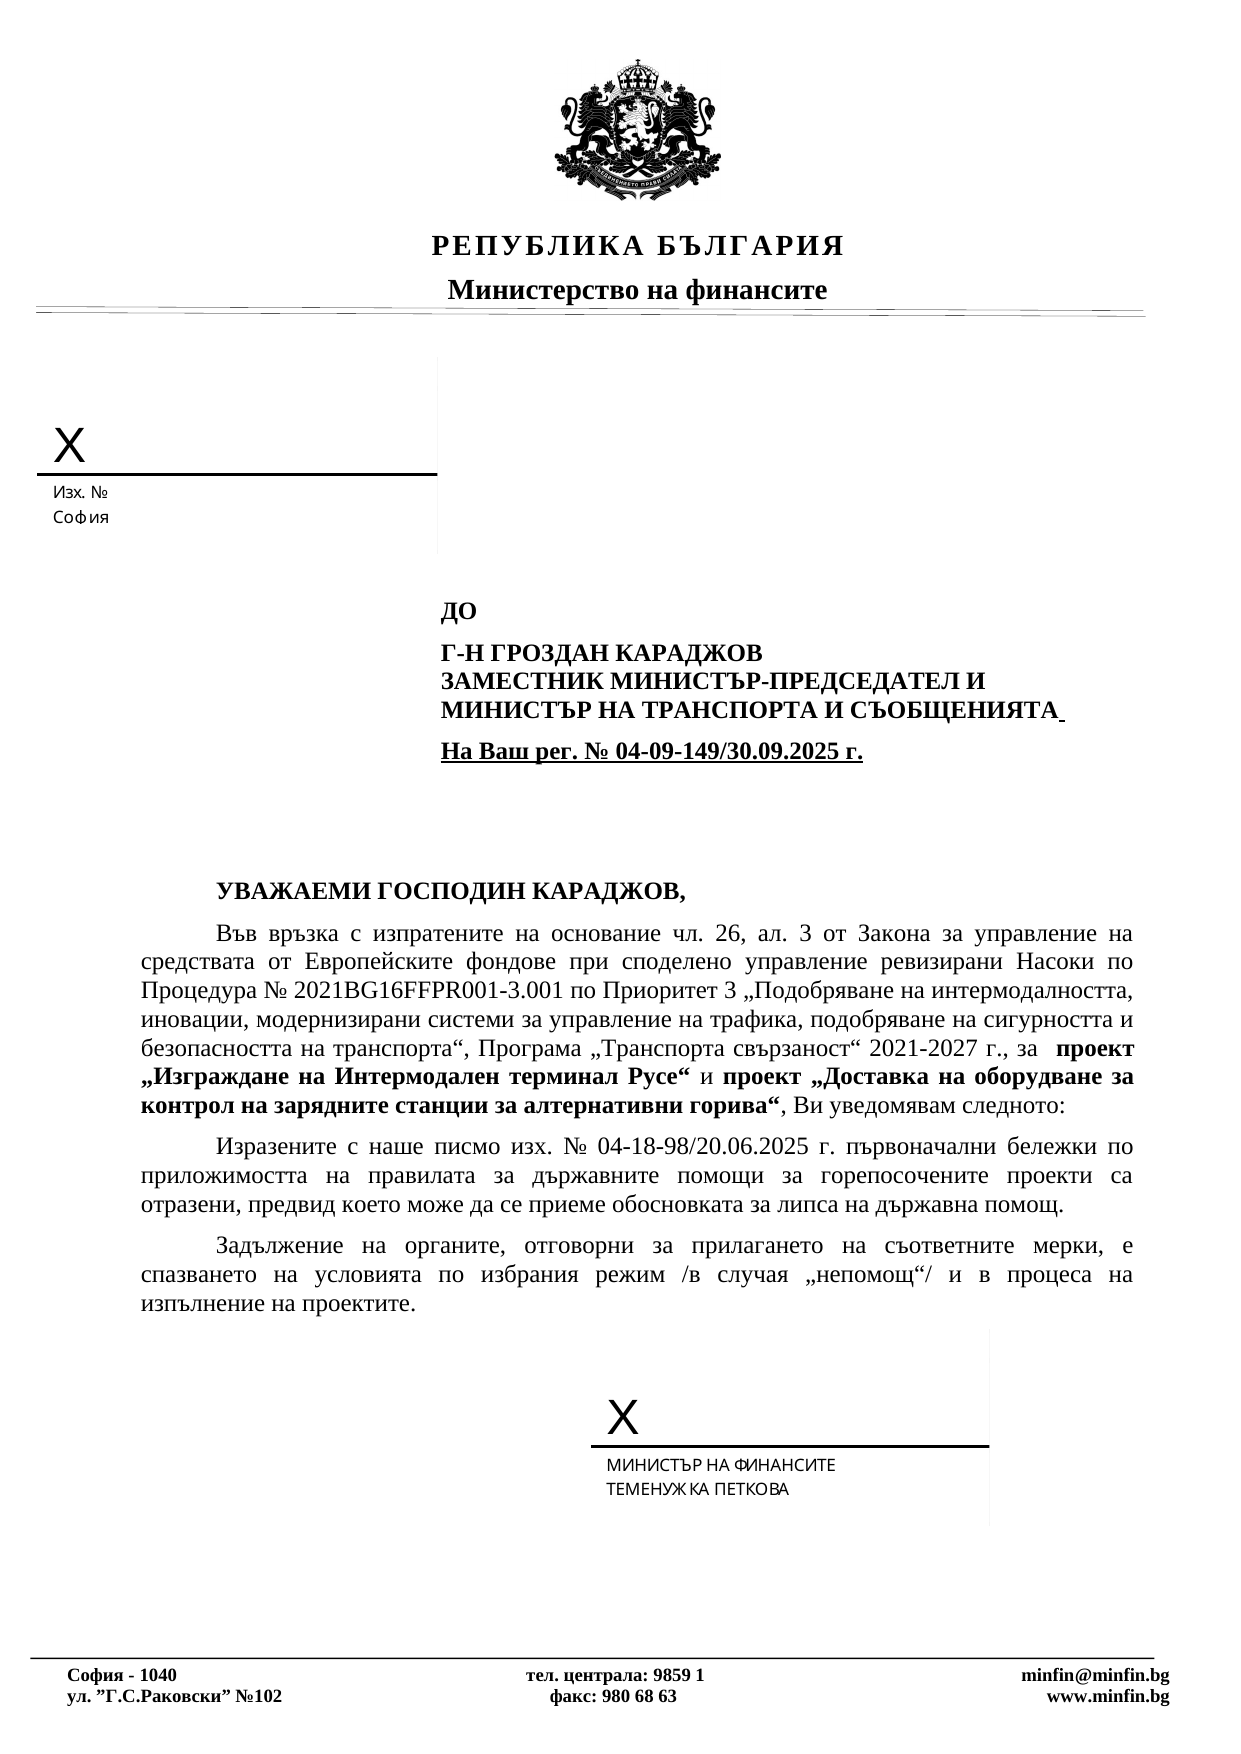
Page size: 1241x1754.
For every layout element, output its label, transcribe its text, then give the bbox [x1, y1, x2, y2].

picture [554, 59, 721, 201]
text ДО [441, 596, 1134, 625]
text Задължение на органите, отговорни за прилагането на съответните мерки, е спазването на условията по избрания режим /в случая „непомощ“/ и в процеса на изпълнение на проектите. [141, 1230, 1134, 1316]
text Изразените с наше писмо изх. № 04-18-98/20.06.2025 г. първоначални бележки по приложимостта на правилата за държавните помощи за горепосочените проекти са отразени, предвид което може да се приеме обосновката за липса на държавна помощ. [141, 1131, 1134, 1218]
text ЗАМЕСТНИК МИНИСТЪР-ПРЕДСЕДАТЕЛ И [441, 666, 1134, 695]
text Във връзка с изпратените на основание чл. 26, ал. 3 от Закона за управление на средствата от Европейските фондове при споделено управление ревизирани Насоки по Процедура № 2021BG16FFPR001-3.001 по Приоритет 3 „Подобряване на интермодалността, иновации, модернизирани системи за управление на трафика, подобряване на сигурността и безопасността на транспорта“, Програма „Транспорта свързаност“ 2021-2027 г., за проект „Изграждане на Интермодален терминал Русе“ и проект „Доставка на оборудване за контрол на зарядните станции за алтернативни горива“, Ви уведомявам следното: [141, 918, 1134, 1119]
text МИНИСТЪР НА ТРАНСПОРТА И СЪОБЩЕНИЯТА [441, 695, 1134, 724]
text Г-Н ГРОЗДАН КАРАДЖОВ [441, 638, 1134, 666]
text УВАЖАЕМИ ГОСПОДИН КАРАДЖОВ, [141, 876, 1134, 905]
text На Ваш рег. № 04-09-149/30.09.2025 г. [441, 736, 1134, 765]
